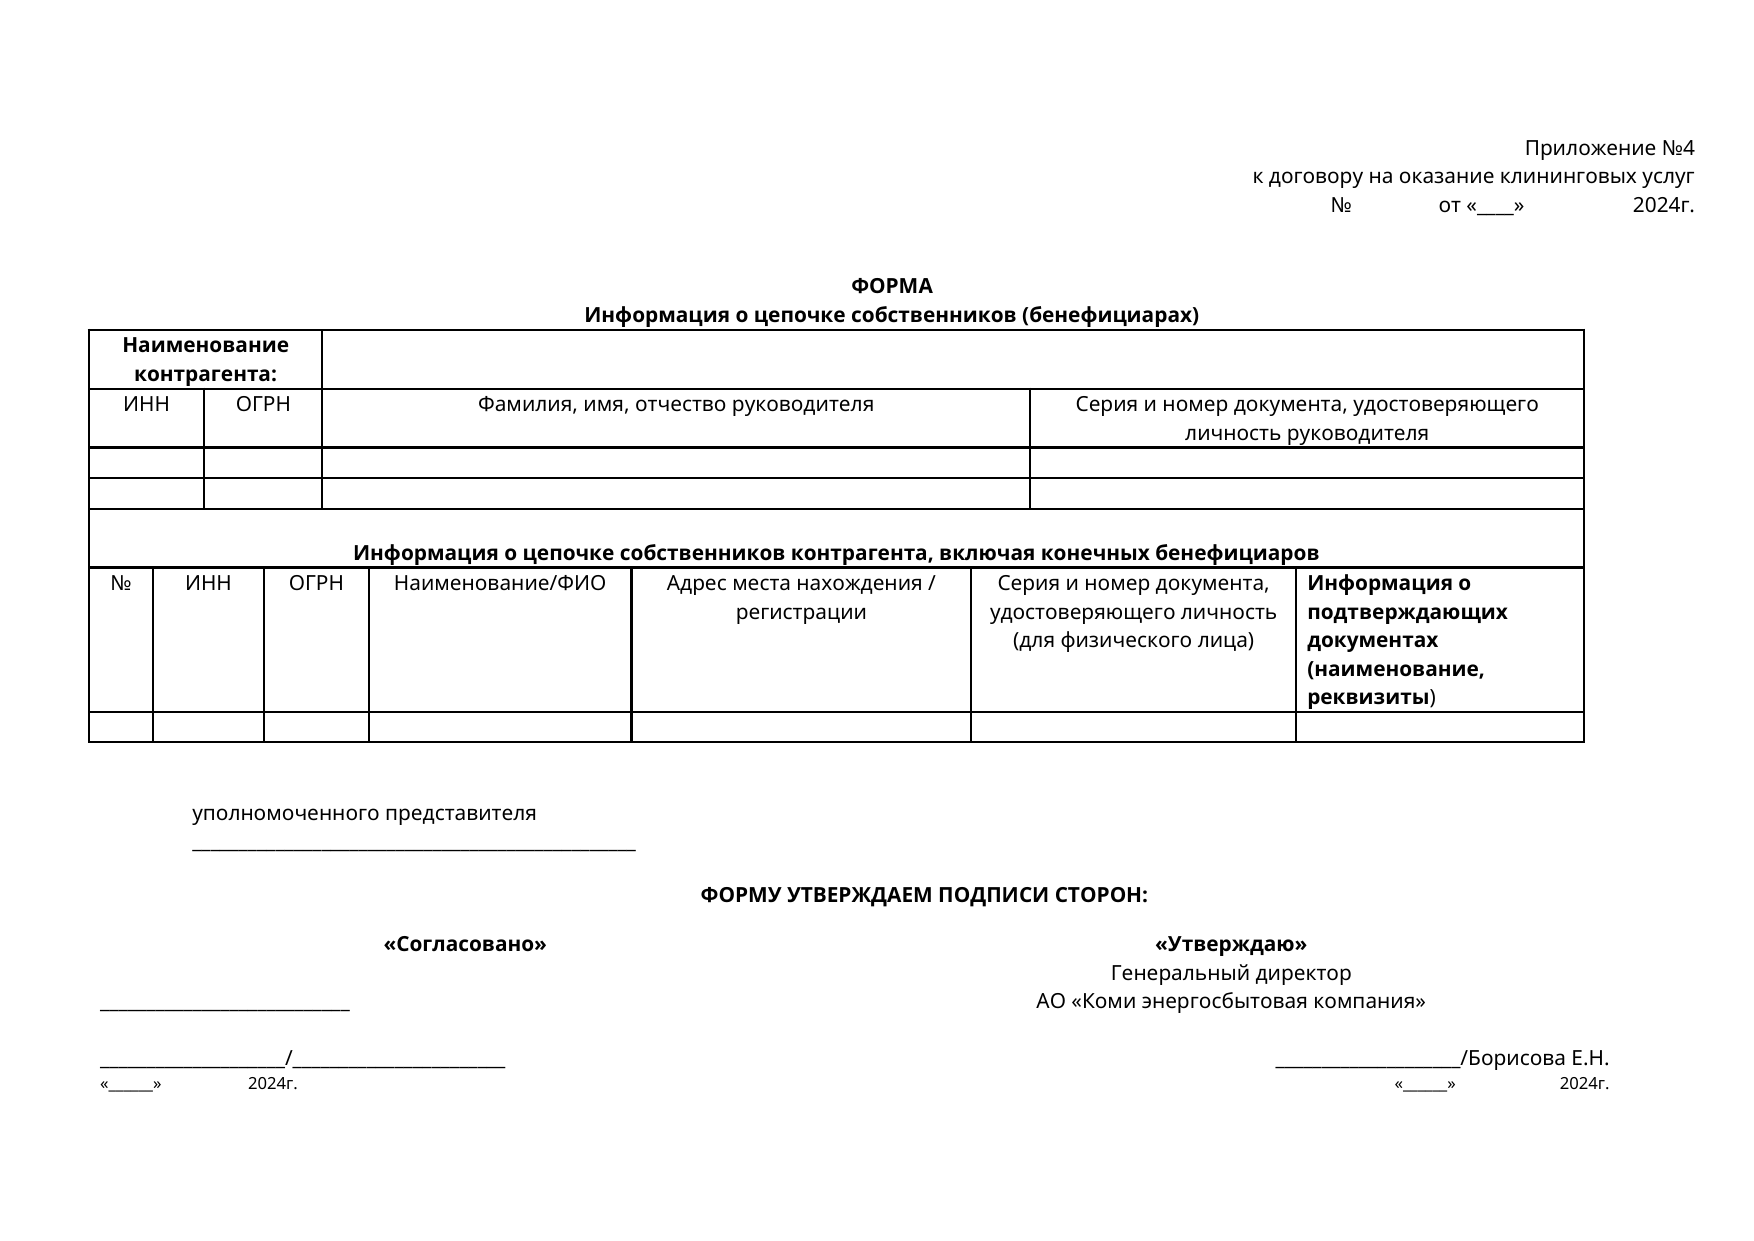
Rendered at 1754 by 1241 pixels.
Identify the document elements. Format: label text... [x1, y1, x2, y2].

table_cell ИНН [90, 390, 203, 446]
table_cell ОГРН [205, 390, 321, 446]
table_cell Серия и номер документа, удостоверяющего личность (для физического лица) [972, 569, 1295, 711]
table_header «Утверждаю» Генеральный директор АО «Коми энергосбытовая компания» ____________________/Борисова Е.Н. «______» 2024г. [842, 929, 1621, 1123]
text Приложение №4 [89, 133, 1695, 161]
text ФОРМУ УТВЕРЖДАЕМ ПОДПИСИ СТОРОН: [89, 880, 1695, 908]
table_cell [1031, 479, 1583, 507]
table_cell № [90, 569, 152, 711]
table_cell [265, 713, 368, 741]
table_cell [633, 713, 970, 741]
table_cell [205, 479, 321, 507]
table_cell Информация о подтверждающих документах (наименование, реквизиты) [1297, 569, 1583, 711]
table_cell ИНН [154, 569, 263, 711]
text ________________________________________________ [192, 827, 1695, 855]
table_cell [205, 449, 321, 477]
table_header [323, 331, 1583, 387]
table_cell [323, 479, 1029, 507]
table_header Наименование контрагента: [90, 331, 321, 387]
table_header «Согласовано» ___________________________ ____________________/_______________________ «______» 2024г. [89, 929, 842, 1123]
table_cell [323, 449, 1029, 477]
table_cell Фамилия, имя, отчество руководителя [323, 390, 1029, 446]
text № от «____» 2024г. [89, 190, 1695, 218]
table_cell ОГРН [265, 569, 368, 711]
table_cell [972, 713, 1295, 741]
table_cell [90, 449, 203, 477]
table_cell [1297, 713, 1583, 741]
table_cell [154, 713, 263, 741]
table_cell [1031, 449, 1583, 477]
table_cell Серия и номер документа, удостоверяющего личность руководителя [1031, 390, 1583, 446]
table_cell Наименование/ФИО [370, 569, 630, 711]
text уполномоченного представителя [192, 798, 1695, 827]
text Информация о цепочке собственников (бенефициарах) [89, 300, 1695, 328]
text ФОРМА [89, 272, 1695, 300]
table_cell Адрес места нахождения / регистрации [633, 569, 970, 711]
text к договору на оказание клининговых услуг [89, 161, 1695, 190]
table_cell [90, 479, 203, 507]
table_cell [90, 713, 152, 741]
table_cell Информация о цепочке собственников контрагента, включая конечных бенефициаров [90, 510, 1583, 566]
table_cell [370, 713, 630, 741]
